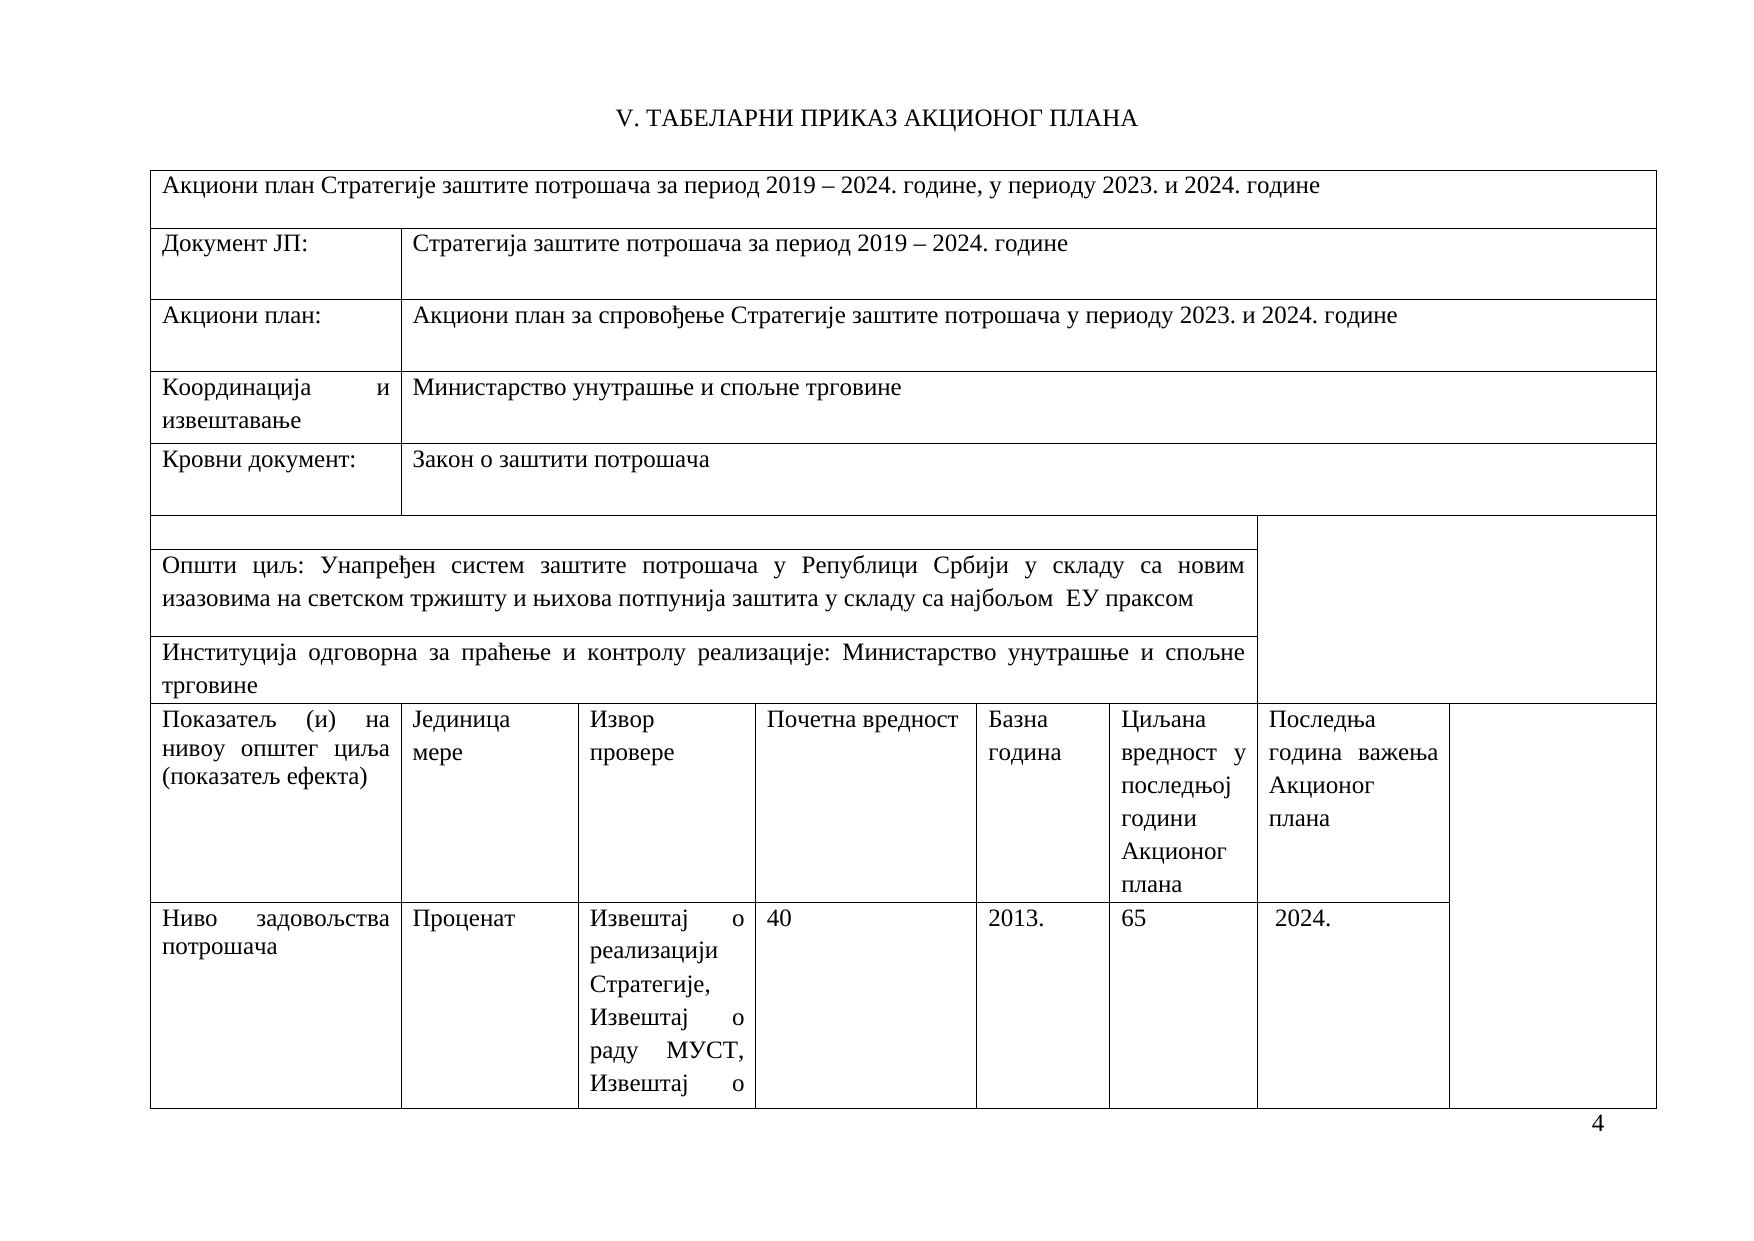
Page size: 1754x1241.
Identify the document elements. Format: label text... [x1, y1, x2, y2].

table_cell Извор провере [579, 704, 755, 902]
table_cell Проценат [402, 903, 578, 1107]
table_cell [151, 903, 401, 1107]
table_cell 40 [756, 903, 976, 1107]
table_cell Стратегија заштите потрошача за период 2019 – 2024. године [402, 229, 1656, 299]
table_cell Последња година важења Акционог плана [1258, 704, 1449, 902]
table_header Акциони план Стратегије заштите потрошача за период 2019 – 2024. године, у периоду 2023. и 2024. године [151, 171, 1656, 227]
table_cell 2013. [977, 903, 1109, 1107]
table_cell Циљaна вредност у последњој години Акционог плана [1110, 704, 1257, 902]
table_cell [151, 516, 1257, 549]
text V. ТАБЕЛАРНИ ПРИКАЗ АКЦИОНОГ ПЛАНА [150, 103, 1604, 132]
table_cell Акциони план: [151, 300, 401, 371]
table_cell Општи циљ: Унапређен систем заштите потрошача у Републици Србији у складу са новим изазовима на светском тржишту и њихова потпунија заштита у складу са најбољом ЕУ праксом [151, 550, 1257, 636]
table_cell Почетна вредност [756, 704, 976, 902]
table_cell [1450, 704, 1656, 1107]
table_cell 65 [1110, 903, 1257, 1107]
table_cell Министарство унутрашње и спољне трговине [402, 372, 1656, 443]
table_cell Базна година [977, 704, 1109, 902]
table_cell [579, 903, 755, 1107]
table_cell Закон о заштити потрошача [402, 444, 1656, 515]
table_cell Институција одговорна за праћење и контролу реализације: Министарство унутрашње и спољне трговине [151, 637, 1257, 703]
table_cell 2024. [1258, 903, 1449, 1107]
table_cell Акциони план за спровођење Стратегије заштите потрошача у периоду 2023. и 2024. године [402, 300, 1656, 371]
table_cell Кровни документ: [151, 444, 401, 515]
table_cell Jединица мере [402, 704, 578, 902]
table_cell Показатељ (и) на нивоу oпштег циља (показатељ eфекта) [151, 704, 401, 902]
table_cell Координација и извештавање [151, 372, 401, 443]
table_cell Документ ЈП: [151, 229, 401, 299]
table_cell [1258, 516, 1656, 703]
